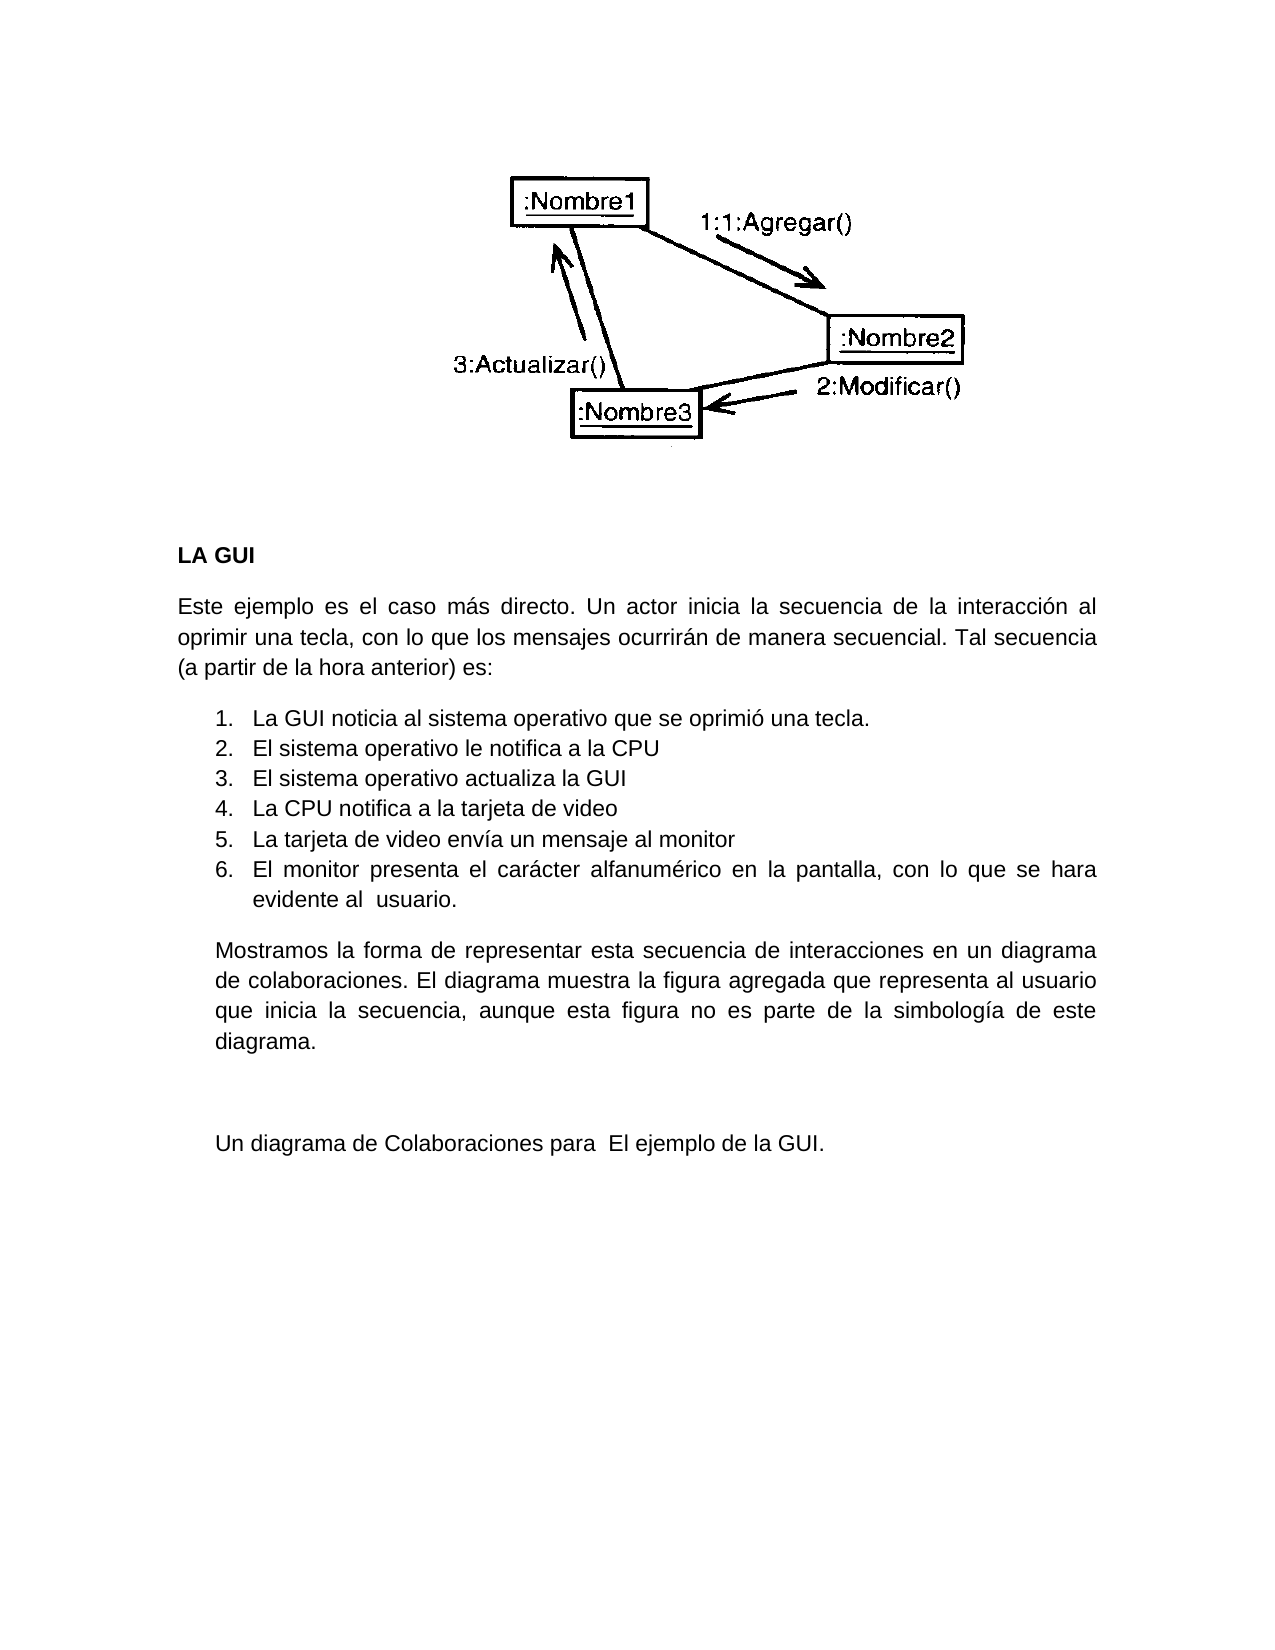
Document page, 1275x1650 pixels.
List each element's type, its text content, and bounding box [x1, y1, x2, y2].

text LA GUI [177, 542, 1098, 569]
text Este ejemplo es el caso más directo. Un actor inicia la secuencia de la interacción al oprimir una tecla, con lo que los mensajes ocurrirán de manera secuencial. Tal secuencia (a partir de la hora anterior) es: [177, 593, 1098, 680]
list El sistema operativo actualiza la GUI [215, 765, 1098, 792]
list La GUI noticia al sistema operativo que se oprimió una tecla. [215, 705, 1098, 731]
text Mostramos la forma de representar esta secuencia de interacciones en un diagrama de colaboraciones. El diagrama muestra la figura agregada que representa al usuario que inicia la secuencia, aunque esta figura no es parte de la simbología de este diagrama. [215, 937, 1098, 1054]
list El sistema operativo le notifica a la CPU [215, 735, 1098, 761]
list La tarjeta de video envía un mensaje al monitor [215, 826, 1098, 852]
list El monitor presenta el carácter alfanumérico en la pantalla, con lo que se hara evidente al usuario. [215, 856, 1098, 912]
text Un diagrama de Colaboraciones para El ejemplo de la GUI. [215, 1130, 1098, 1156]
list La CPU notifica a la tarjeta de video [215, 795, 1098, 822]
